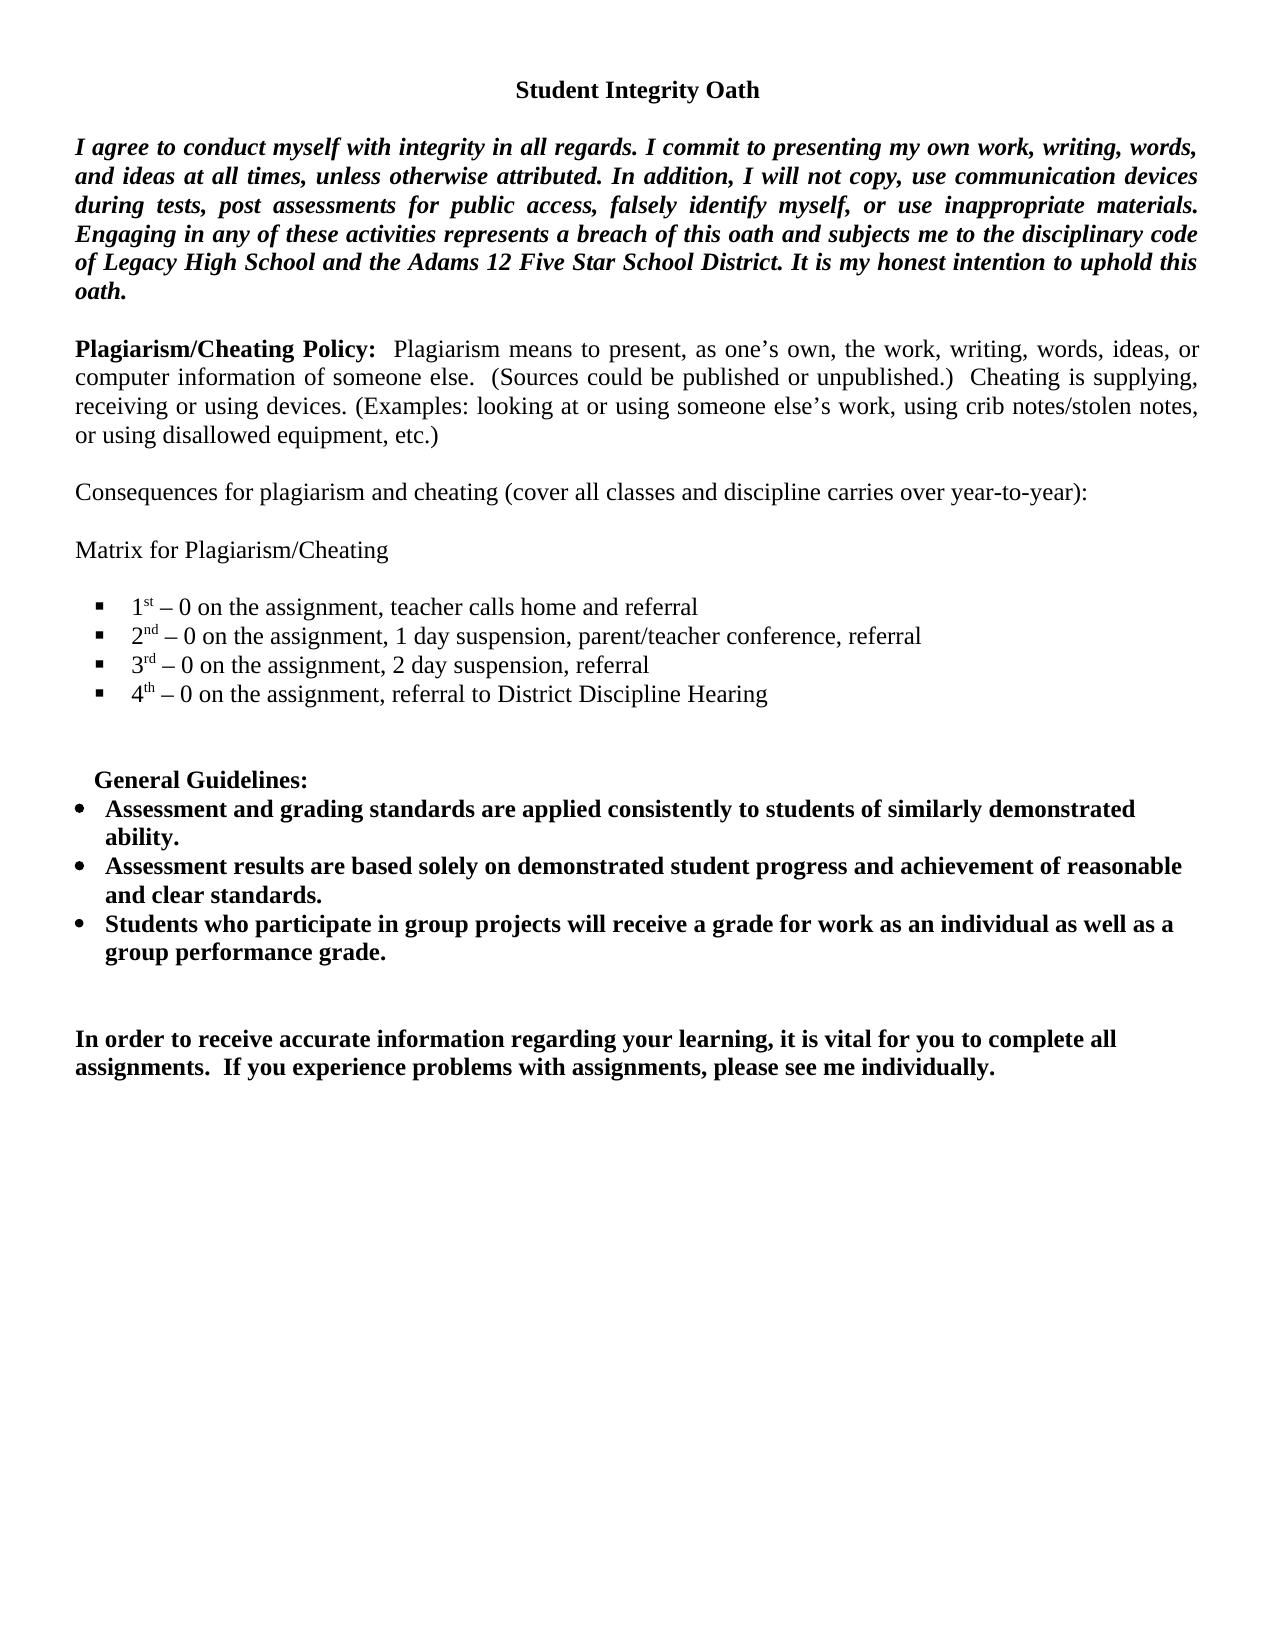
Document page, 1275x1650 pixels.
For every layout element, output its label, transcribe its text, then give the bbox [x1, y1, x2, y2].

list Assessment results are based solely on demonstrated student progress and achievement of reasonable and clear standards. [75, 851, 1200, 909]
list 4th – 0 on the assignment, referral to District Discipline Hearing [94, 679, 1200, 707]
text Plagiarism/Cheating Policy: Plagiarism means to present, as one’s own, the work, writing, words, ideas, or computer information of someone else. (Sources could be published or unpublished.) Cheating is supplying, receiving or using devices. (Examples: looking at or using someone else’s work, using crib notes/stolen notes, or using disallowed equipment, etc.) [75, 334, 1200, 449]
list Assessment and grading standards are applied consistently to students of similarly demonstrated ability. [75, 794, 1200, 851]
list 2nd – 0 on the assignment, 1 day suspension, parent/teacher conference, referral [94, 621, 1200, 650]
list 1st – 0 on the assignment, teacher calls home and referral [94, 592, 1200, 621]
text General Guidelines: [94, 765, 1200, 794]
text Consequences for plagiarism and cheating (cover all classes and discipline carries over year-to-year): [75, 477, 1200, 506]
list 3rd – 0 on the assignment, 2 day suspension, referral [94, 650, 1200, 679]
text Student Integrity Oath [75, 75, 1200, 104]
text In order to receive accurate information regarding your learning, it is vital for you to complete all assignments. If you experience problems with assignments, please see me individually. [75, 1024, 1200, 1081]
text I agree to conduct myself with integrity in all regards. I commit to presenting my own work, writing, words, and ideas at all times, unless otherwise attributed. In addition, I will not copy, use communication devices during tests, post assessments for public access, falsely identify myself, or use inappropriate materials. Engaging in any of these activities represents a breach of this oath and subjects me to the disciplinary code of Legacy High School and the Adams 12 Five Star School District. It is my honest intention to uphold this oath. [75, 132, 1200, 305]
text Matrix for Plagiarism/Cheating [75, 535, 1200, 564]
list Students who participate in group projects will receive a grade for work as an individual as well as a group performance grade. [75, 909, 1200, 966]
